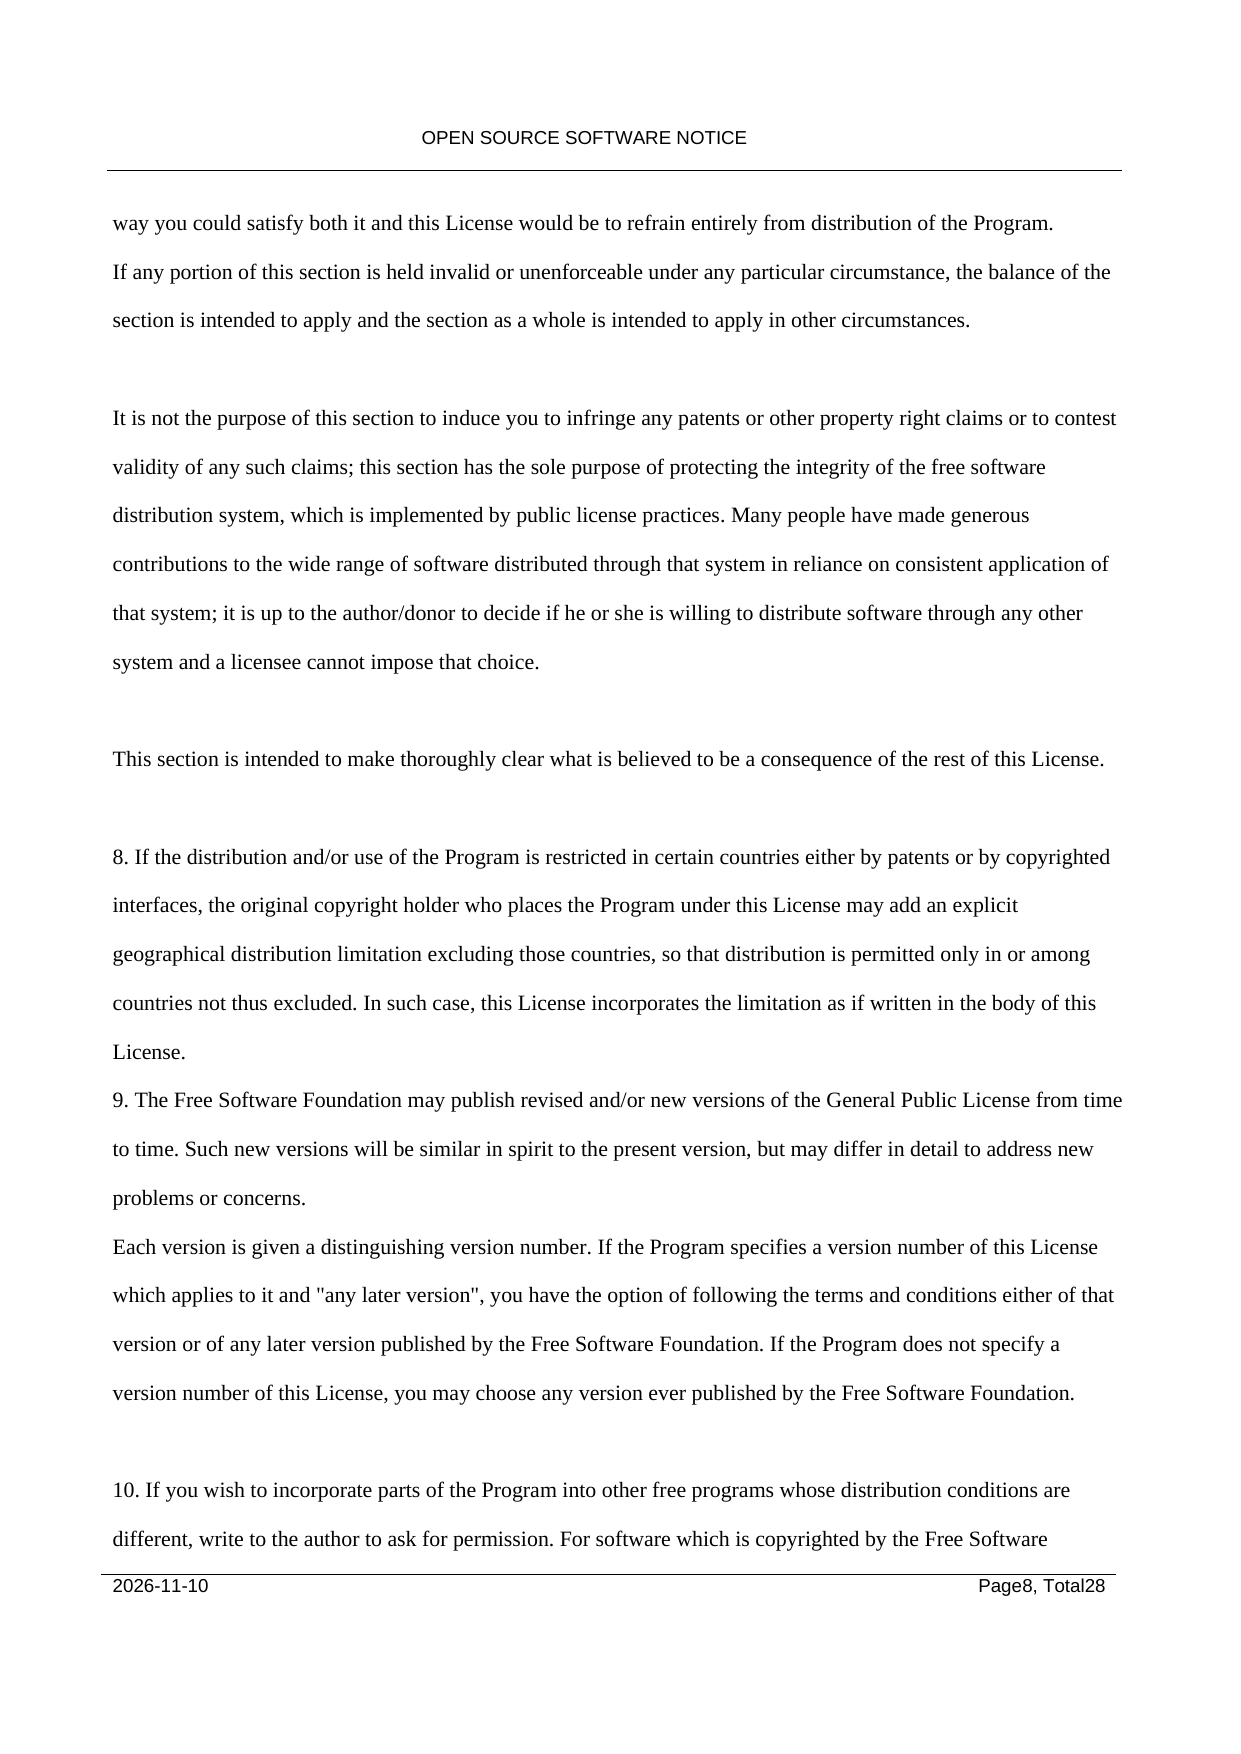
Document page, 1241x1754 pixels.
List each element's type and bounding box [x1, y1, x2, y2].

text [112, 206, 1128, 1555]
